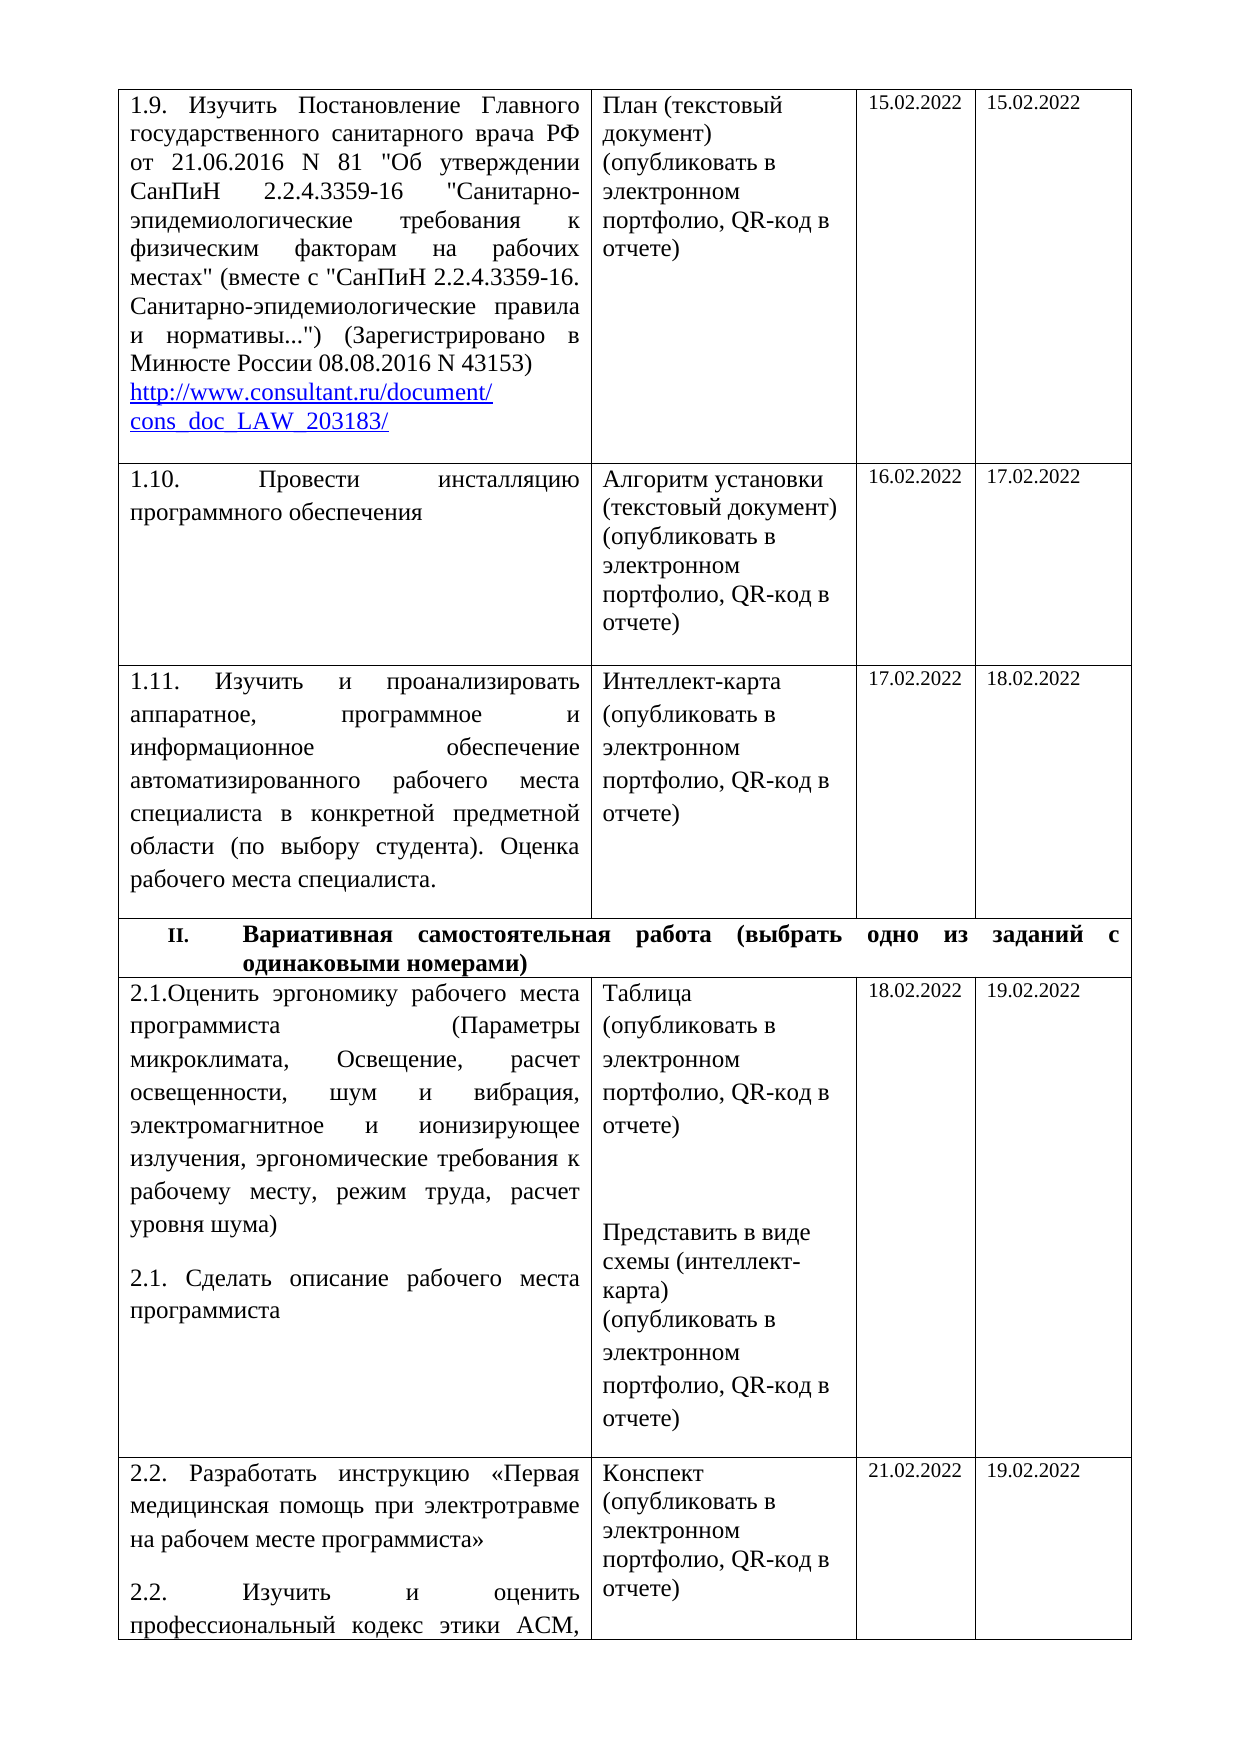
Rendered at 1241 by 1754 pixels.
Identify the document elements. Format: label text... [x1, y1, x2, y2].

table_cell 18.02.2022 [857, 978, 975, 1457]
table_cell 17.02.2022 [857, 666, 975, 918]
table_cell 19.02.2022 [976, 1458, 1131, 1639]
table_cell 18.02.2022 [976, 666, 1131, 918]
table_cell План (текстовый документ) (опубликовать в электронном портфолио, QR-код в отчете) [592, 90, 856, 463]
table_cell 19.02.2022 [976, 978, 1131, 1457]
table_cell 15.02.2022 [976, 90, 1131, 463]
table_cell Интеллект-карта (опубликовать в электронном портфолио, QR-код в отчете) [592, 666, 856, 918]
table_cell 1.11. Изучить и проанализировать аппаратное, программное и информационное обеспечение автоматизированного рабочего места специалиста в конкретной предметной области (по выбору студента). Оценка рабочего места специалиста. [119, 666, 591, 918]
table_cell 21.02.2022 [857, 1458, 975, 1639]
table_cell 1.9. Изучить Постановление Главного государственного санитарного врача РФ от 21.06.2016 N 81 "Об утверждении СанПиН 2.2.4.3359-16 "Санитарно-эпидемиологические требования к физическим факторам на рабочих местах" (вместе с "СанПиН 2.2.4.3359-16. Санитарно-эпидемиологические правила и нормативы...") (Зарегистрировано в Минюсте России 08.08.2016 N 43153) http://www.consultant.ru/document/cons_doc_LAW_203183/ [119, 90, 591, 463]
table_cell 2.2. Разработать инструкцию «Первая медицинская помощь при электротравме на рабочем месте программиста» 2.2. Изучить и оценить профессиональный кодекс этики ACM, IEEE Computer Society и других организаций. [119, 1458, 591, 1639]
table_cell 17.02.2022 [976, 464, 1131, 665]
table_cell 1.10. Провести инсталляцию программного обеспечения [119, 464, 591, 665]
table_cell 15.02.2022 [857, 90, 975, 463]
table_cell 16.02.2022 [857, 464, 975, 665]
table_cell Конспект (опубликовать в электронном портфолио, QR-код в отчете) [592, 1458, 856, 1639]
table_cell Вариативная самостоятельная работа (выбрать одно из заданий с одинаковыми номерами) [119, 919, 1131, 977]
table_cell 2.1.Оценить эргономику рабочего места программиста (Параметры микроклимата, Освещение, расчет освещенности, шум и вибрация, электромагнитное и ионизирующее излучения, эргономические требования к рабочему месту, режим труда, расчет уровня шума) 2.1. Сделать описание рабочего места программиста [119, 978, 591, 1457]
table_cell Алгоритм установки (текстовый документ) (опубликовать в электронном портфолио, QR-код в отчете) [592, 464, 856, 665]
table_cell Таблица (опубликовать в электронном портфолио, QR-код в отчете) Представить в виде схемы (интеллект-карта) (опубликовать в электронном портфолио, QR-код в отчете) [592, 978, 856, 1457]
